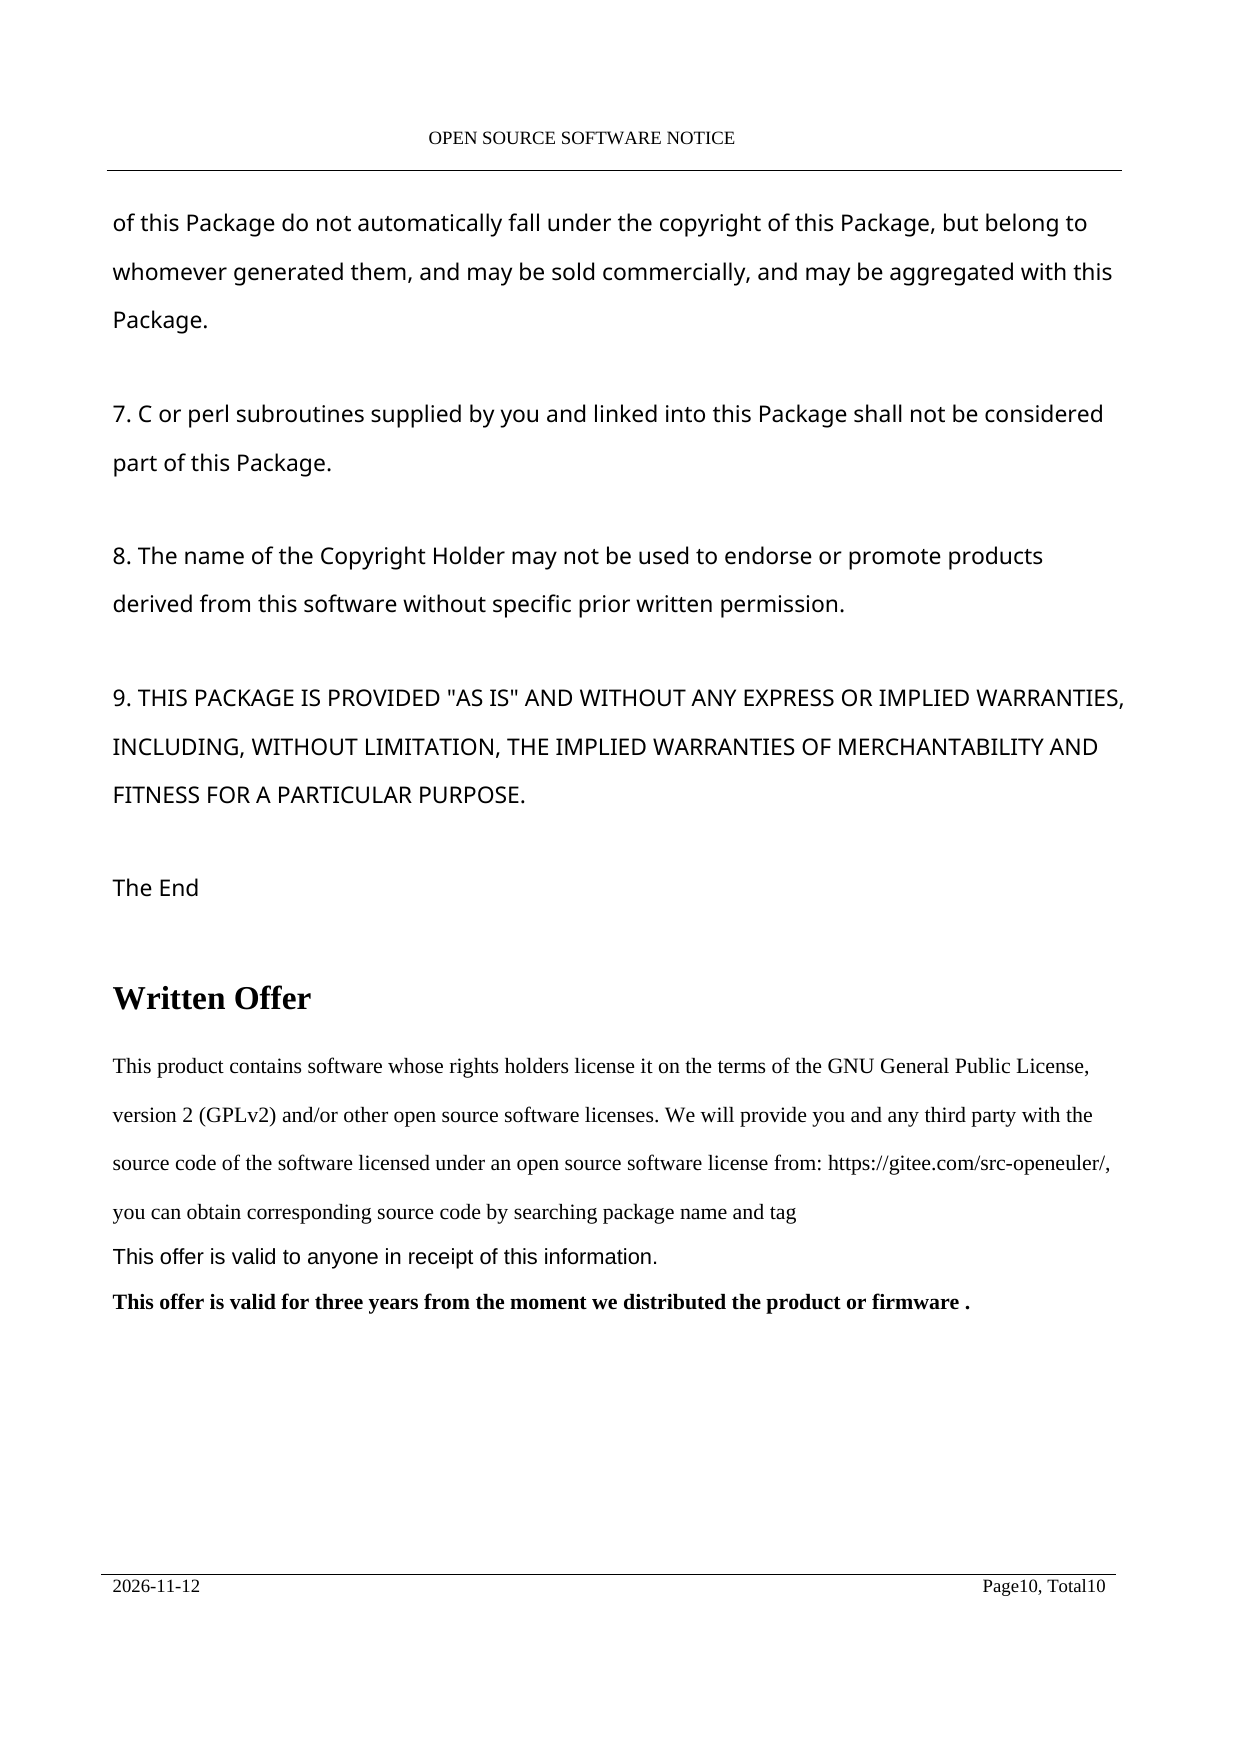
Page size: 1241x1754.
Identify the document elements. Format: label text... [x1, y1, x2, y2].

text 7. C or perl subroutines supplied by you and linked into this Package shall not be considered part of this Package. [112, 397, 1128, 478]
text This product contains software whose rights holders license it on the terms of the GNU General Public License, version 2 (GPLv2) and/or other open source software licenses. We will provide you and any third party with the source code of the software licensed under an open source software license from: https://gitee.com/src-openeuler/, you can obtain corresponding source code by searching package name and tag [112, 1049, 1128, 1228]
text This offer is valid for three years from the moment we distributed the product or firmware . [112, 1286, 1128, 1318]
text The End [112, 872, 1128, 904]
text This offer is valid to anyone in receipt of this information. [112, 1241, 1128, 1273]
text Written Offer [112, 965, 1128, 1030]
text 9. THIS PACKAGE IS PROVIDED "AS IS" AND WITHOUT ANY EXPRESS OR IMPLIED WARRANTIES, INCLUDING, WITHOUT LIMITATION, THE IMPLIED WARRANTIES OF MERCHANTABILITY AND FITNESS FOR A PARTICULAR PURPOSE. [112, 681, 1128, 811]
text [112, 206, 1128, 336]
text 8. The name of the Copyright Holder may not be used to endorse or promote products derived from this software without specific prior written permission. [112, 539, 1128, 620]
